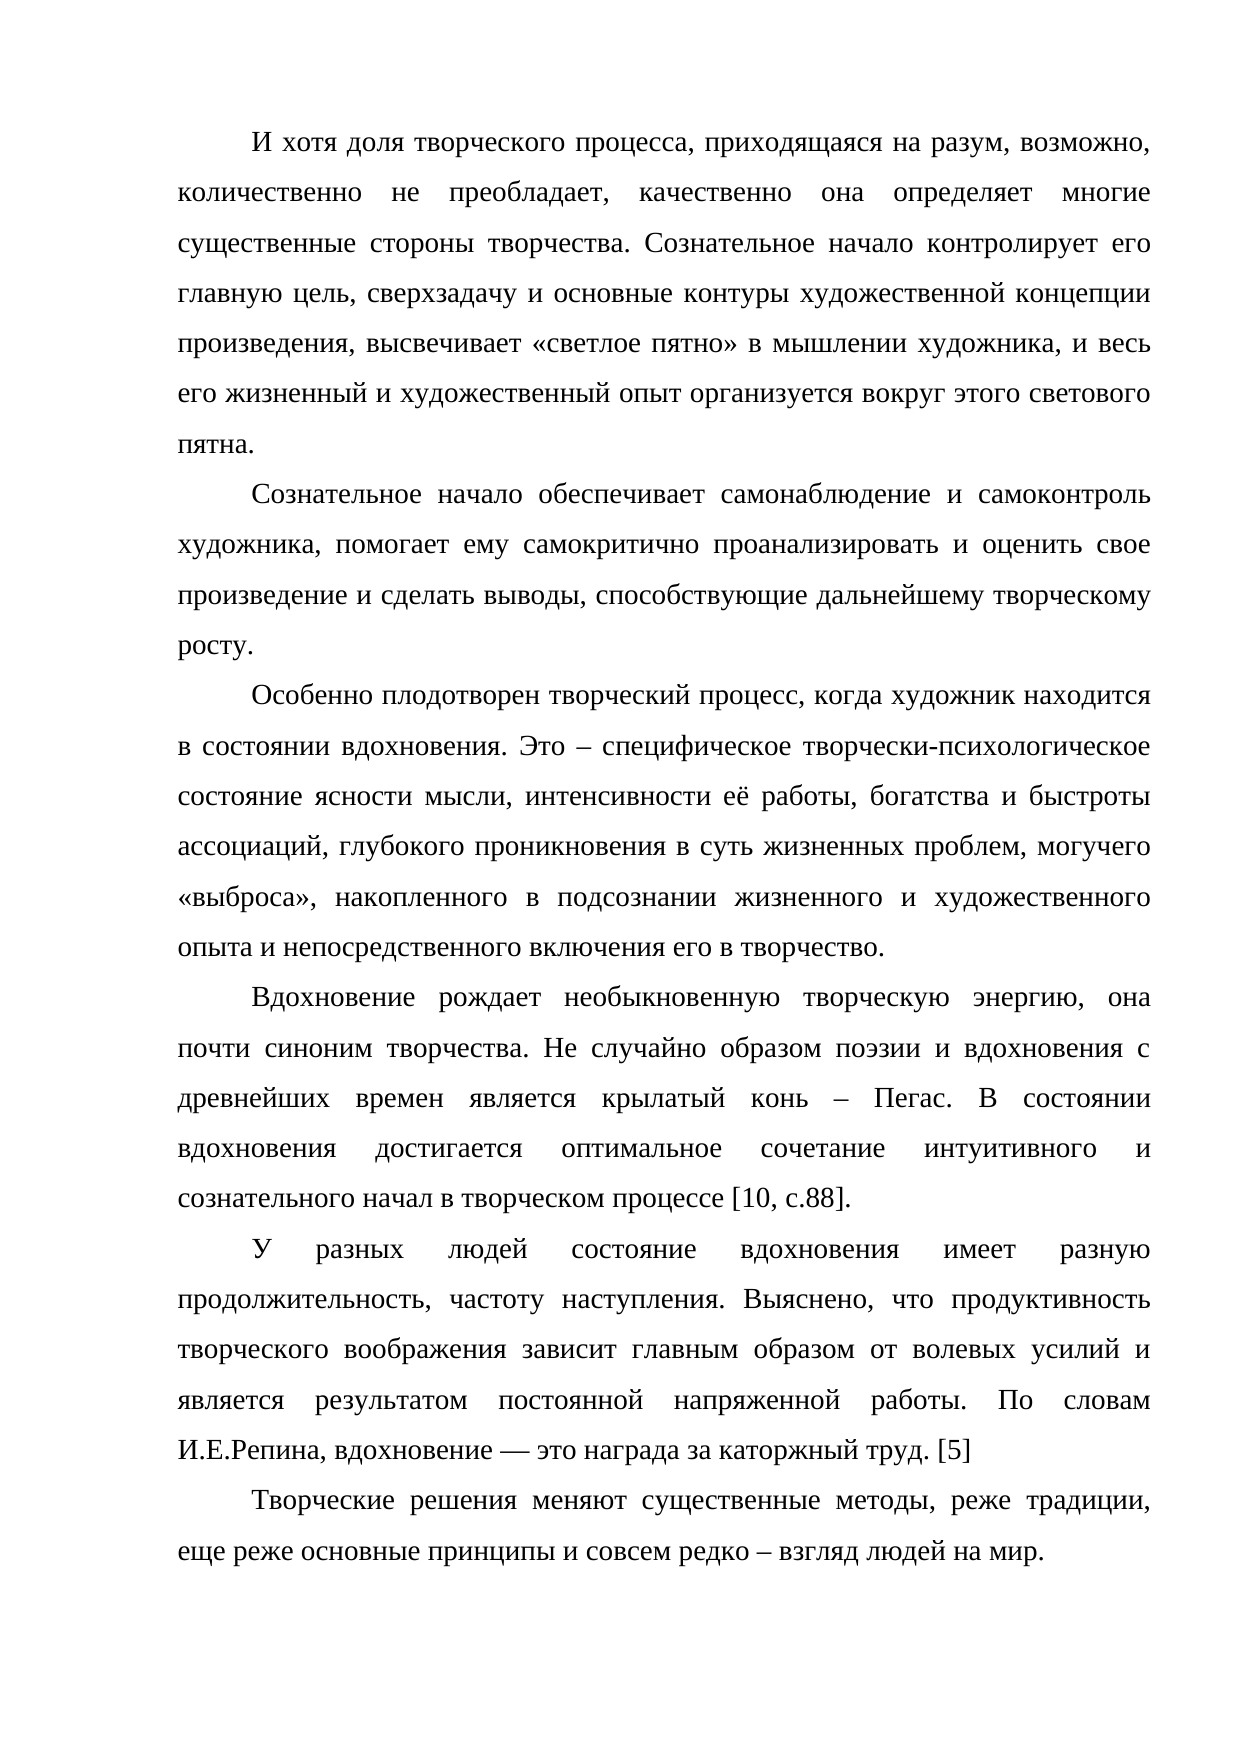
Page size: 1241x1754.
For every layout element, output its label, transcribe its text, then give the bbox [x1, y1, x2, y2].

text Творческие решения меняют существенные методы, реже традиции, еще реже основные принципы и совсем редко – взгляд людей на мир. [177, 1482, 1152, 1566]
text У разных людей состояние вдохновения имеет разную продолжительность, частоту наступления. Выяснено, что продуктивность творческого воображения зависит главным образом от волевых усилий и является результатом постоянной напряженной работы. По словам И.Е.Репина, вдохновение — это награда за каторжный труд. [5] [177, 1231, 1152, 1466]
text Особенно плодотворен творческий процесс, когда художник находится в состоянии вдохновения. Это – специфическое творчески-психологическое состояние ясности мысли, интенсивности её работы, богатства и быстроты ассоциаций, глубокого проникновения в суть жизненных проблем, могучего «выброса», накопленного в подсознании жизненного и художественного опыта и непосредственного включения его в творчество. [177, 677, 1152, 963]
text Вдохновение рождает необыкновенную творческую энергию, она почти синоним творчества. Не случайно образом поэзии и вдохновения с древнейших времен является крылатый конь – Пегас. В состоянии вдохновения достигается оптимальное сочетание интуитивного и сознательного начал в творческом процессе [10, c.88]. [177, 979, 1152, 1214]
text Сознательное начало обеспечивает самонаблюдение и самоконтроль художника, помогает ему самокритично проанализировать и оценить свое произведение и сделать выводы, способствующие дальнейшему творческому росту. [177, 476, 1152, 661]
text И хотя доля творческого процесса, приходящаяся на разум, возможно, количественно не преобладает, качественно она определяет многие существенные стороны творчества. Сознательное начало контролирует его главную цель, сверхзадачу и основные контуры художественной концепции произведения, высвечивает «светлое пятно» в мышлении художника, и весь его жизненный и художественный опыт организуется вокруг этого светового пятна. [177, 124, 1152, 459]
